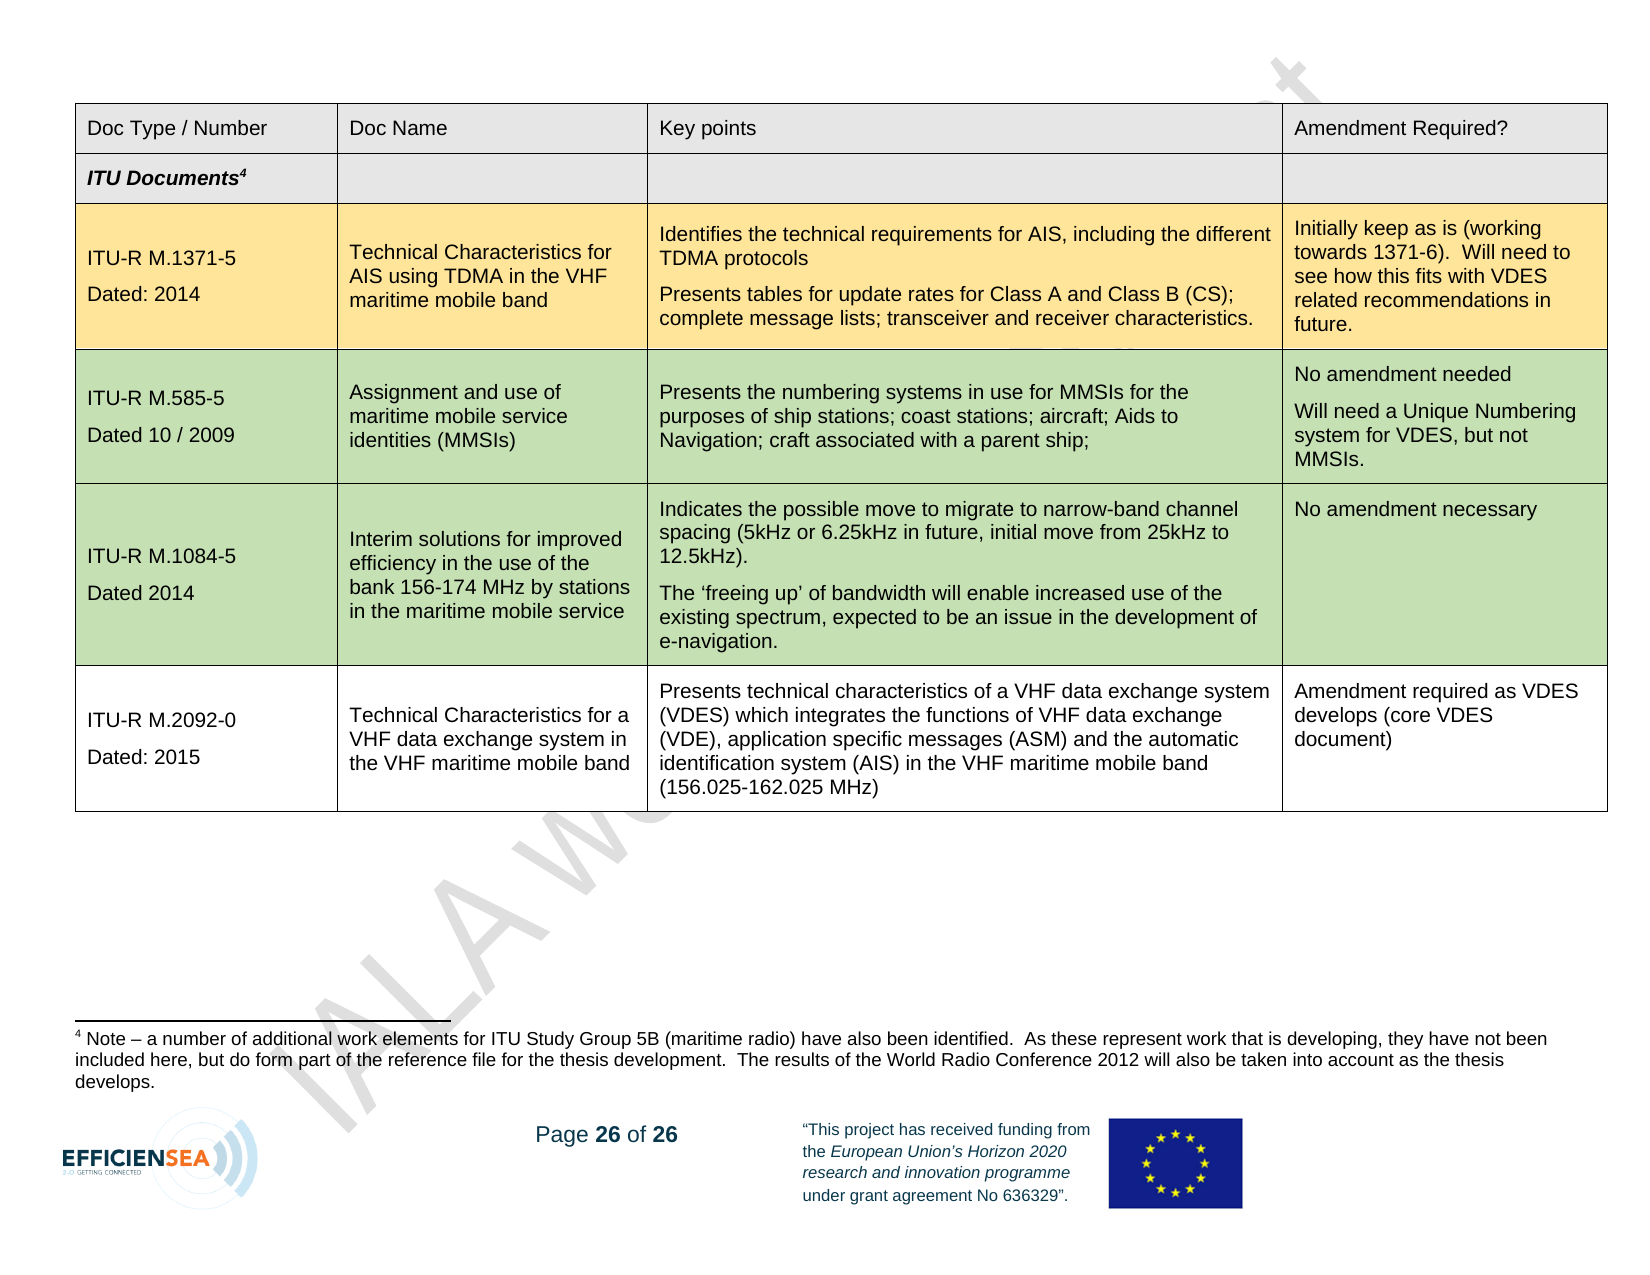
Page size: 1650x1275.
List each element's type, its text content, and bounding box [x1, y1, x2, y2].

table_cell ITU-R M.1371-5 Dated: 2014 [76, 204, 337, 348]
table_cell No amendment needed Will need a Unique Numbering system for VDES, but not MMSIs. [1283, 350, 1607, 483]
table_header Doc Type / Number [76, 104, 337, 153]
table_header Amendment Required? [1283, 104, 1607, 153]
table_cell Technical Characteristics for AIS using TDMA in the VHF maritime mobile band [338, 204, 647, 348]
table_cell Technical Characteristics for a VHF data exchange system in the VHF maritime mobile band [338, 666, 647, 811]
picture [1106, 1116, 1245, 1211]
table_cell Presents the numbering systems in use for MMSIs for the purposes of ship stations; coast stations; aircraft; Aids to Navigation; craft associated with a parent ship; [648, 350, 1282, 483]
table_cell Assignment and use of maritime mobile service identities (MMSIs) [338, 350, 647, 483]
table_header Key points [648, 104, 1282, 153]
table_cell Indicates the possible move to migrate to narrow-band channel spacing (5kHz or 6.25kHz in future, initial move from 25kHz to 12.5kHz). The ‘freeing up’ of bandwidth will enable increased use of the existing spectrum, expected to be an issue in the development of e-navigation. [648, 484, 1282, 665]
table_header Doc Name [338, 104, 647, 153]
table_cell Identifies the technical requirements for AIS, including the different TDMA protocols Presents tables for update rates for Class A and Class B (CS); complete message lists; transceiver and receiver characteristics. [648, 204, 1282, 348]
table_cell [338, 154, 647, 203]
table_cell Interim solutions for improved efficiency in the use of the bank 156-174 MHz by stations in the maritime mobile service [338, 484, 647, 665]
table_cell ITU-R M.2092-0 Dated: 2015 [76, 666, 337, 811]
table_cell Amendment required as VDES develops (core VDES document) [1283, 666, 1607, 811]
picture [56, 1099, 263, 1218]
table_cell ITU-R M.1084-5 Dated 2014 [76, 484, 337, 665]
table_cell ITU-R M.585-5 Dated 10 / 2009 [76, 350, 337, 483]
table_cell Initially keep as is (working towards 1371-6). Will need to see how this fits with VDES related recommendations in future. [1283, 204, 1607, 348]
table_cell Presents technical characteristics of a VHF data exchange system (VDES) which integrates the functions of VHF data exchange (VDE), application specific messages (ASM) and the automatic identification system (AIS) in the VHF maritime mobile band (156.025-162.025 MHz) [648, 666, 1282, 811]
table_cell [1283, 154, 1607, 203]
table_cell ITU Documents [76, 154, 337, 203]
table_cell [648, 154, 1282, 203]
table_cell No amendment necessary [1283, 484, 1607, 665]
